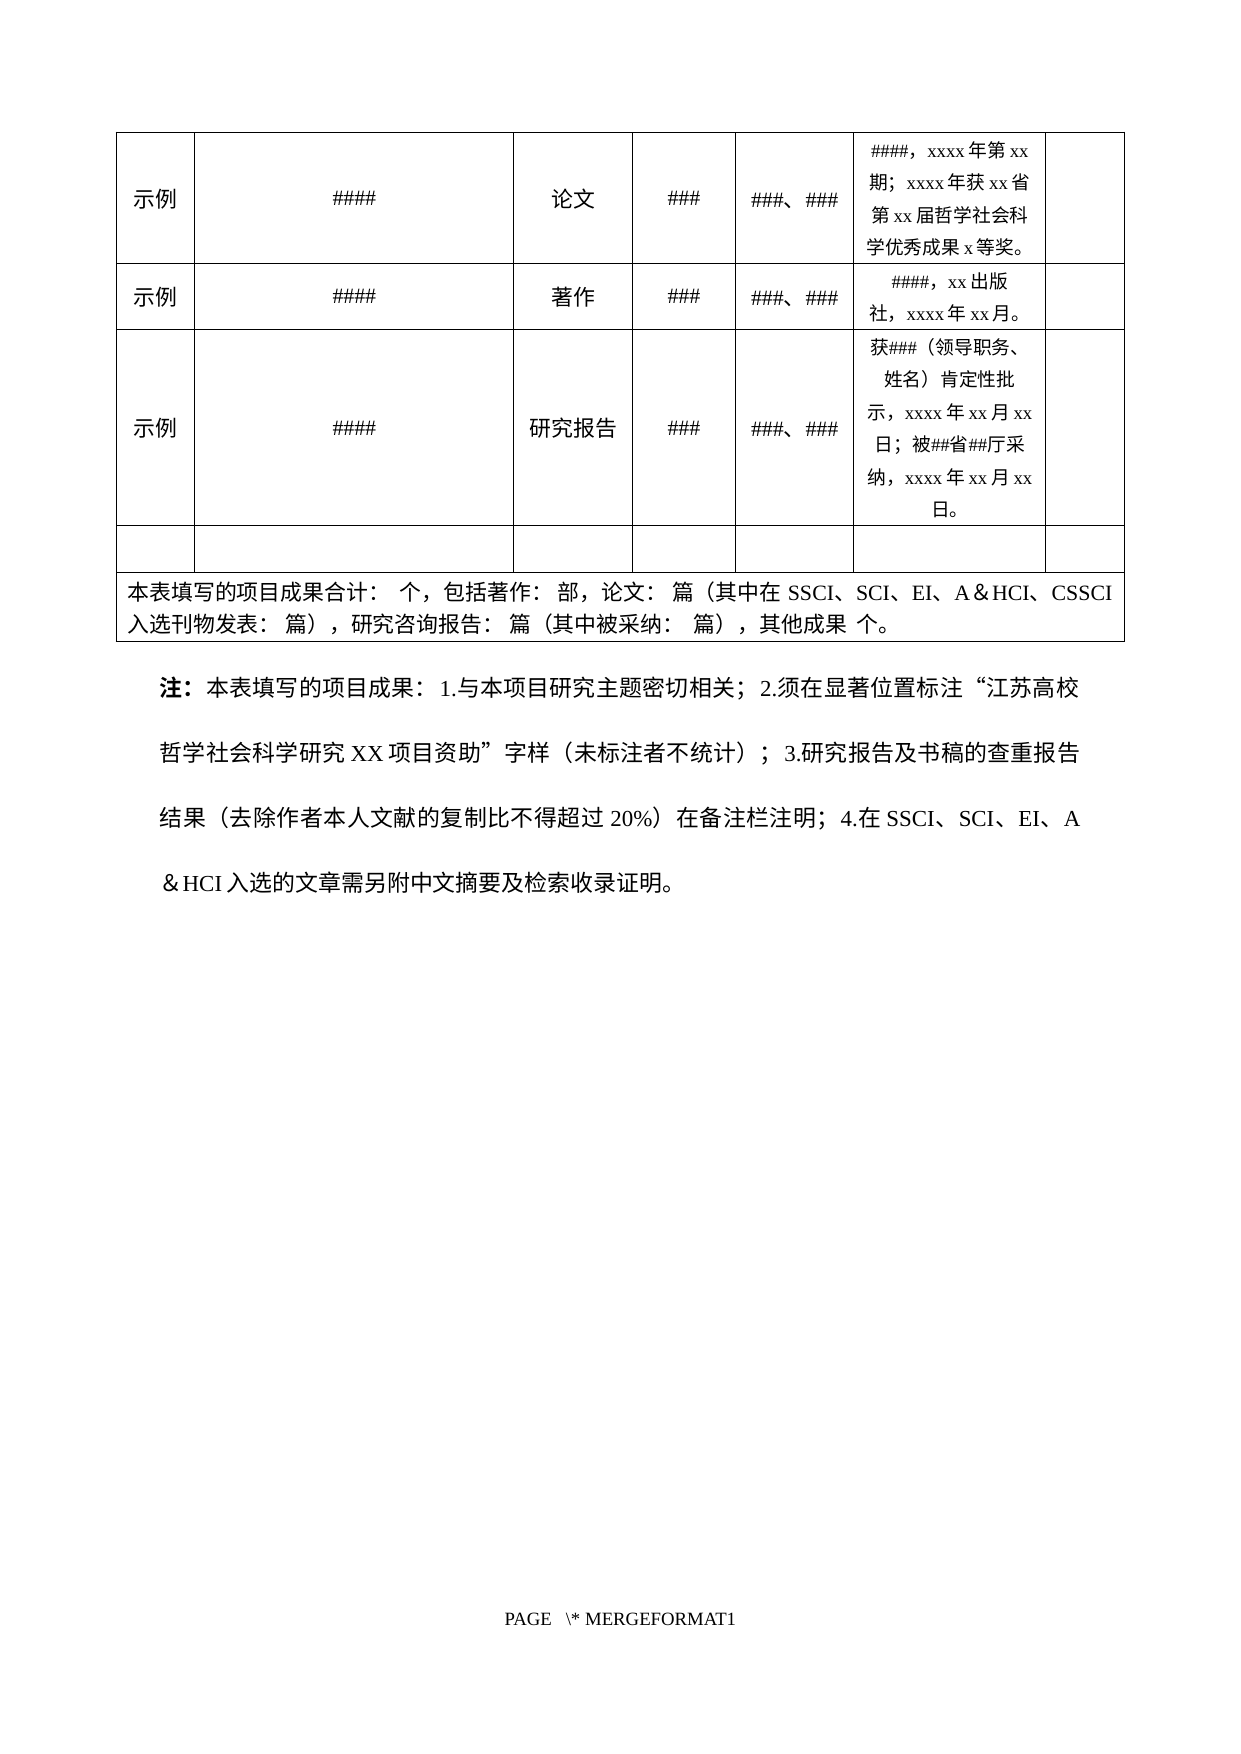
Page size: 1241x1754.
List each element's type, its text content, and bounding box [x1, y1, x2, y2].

table_cell ### [633, 264, 735, 329]
table_cell [1046, 133, 1124, 263]
table_cell #### [195, 133, 513, 263]
table_cell #### [195, 264, 513, 329]
table_cell [195, 526, 513, 572]
table_cell 著作 [514, 264, 632, 329]
table_cell [514, 526, 632, 572]
table_cell [633, 526, 735, 572]
table_cell #### [195, 330, 513, 525]
table_cell ####，xx出版社，xxxx年xx月。 [854, 264, 1045, 329]
table_cell [854, 526, 1045, 572]
table_cell 论文 [514, 133, 632, 263]
table_cell ###、### [736, 133, 853, 263]
table_cell 示例 [117, 133, 194, 263]
table_cell 本表填写的项目成果合计： 个，包括著作： 部，论文： 篇（其中在SSCI、SCI、EI、A＆HCI、CSSCI入选刊物发表： 篇），研究咨询报告： 篇（其中被采纳： 篇），其他成果 个。 [117, 573, 1124, 641]
text 注：本表填写的项目成果：1.与本项目研究主题密切相关；2.须在显著位置标注“江苏高校哲学社会科学研究XX项目资助”字样（未标注者不统计）；3.研究报告及书稿的查重报告结果（去除作者本人文献的复制比不得超过20%）在备注栏注明；4.在SSCI、SCI、EI、A＆HCI入选的文章需另附中文摘要及检索收录证明。 [159, 654, 1081, 914]
table_cell 研究报告 [514, 330, 632, 525]
table_cell [736, 526, 853, 572]
table_cell ### [633, 133, 735, 263]
table_cell [1046, 330, 1124, 525]
table_cell ###、### [736, 330, 853, 525]
table_cell ####，xxxx年第xx期；xxxx年获xx省第xx届哲学社会科学优秀成果x等奖。 [854, 133, 1045, 263]
table_cell 示例 [117, 330, 194, 525]
table_cell ### [633, 330, 735, 525]
table_cell 示例 [117, 264, 194, 329]
table_cell ###、### [736, 264, 853, 329]
table_cell [1046, 526, 1124, 572]
table_cell [117, 526, 194, 572]
table_cell 获###（领导职务、姓名）肯定性批示，xxxx年xx月xx日；被##省##厅采纳，xxxx年xx月xx日。 [854, 330, 1045, 525]
table_cell [1046, 264, 1124, 329]
